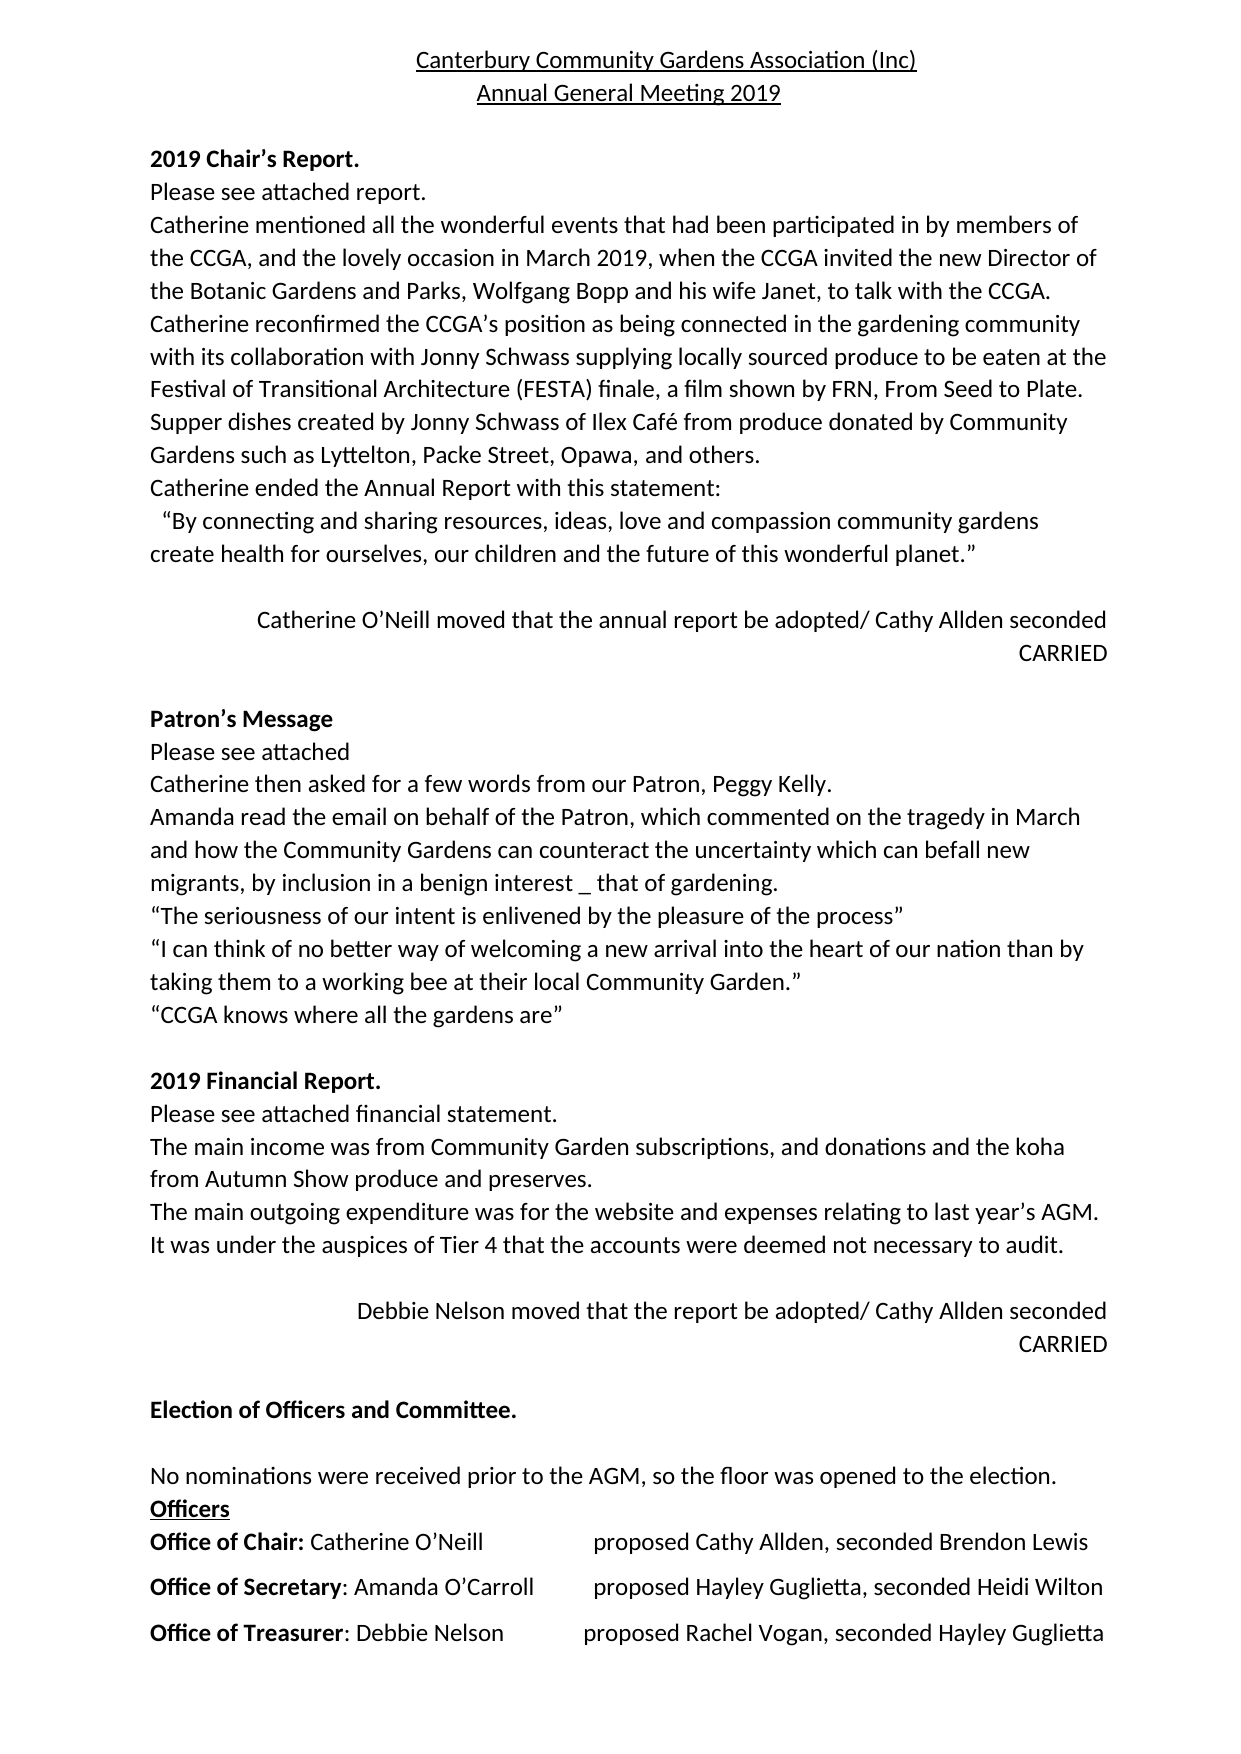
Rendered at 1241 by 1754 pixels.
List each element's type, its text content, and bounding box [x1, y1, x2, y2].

text “I can think of no better way of welcoming a new arrival into the heart of our nation than by taking them to a working bee at their local Community Garden.” [150, 933, 1107, 997]
text Office of Chair: Catherine O’Neill proposed Cathy Allden, seconded Brendon Lewis [150, 1526, 1107, 1556]
text 2019 Chair’s Report. [150, 143, 1107, 174]
text “CCGA knows where all the gardens are” [150, 999, 1107, 1029]
text Office of Secretary: Amanda O’Carroll proposed Hayley Guglietta, seconded Heidi Wilton [150, 1571, 1107, 1602]
text Catherine O’Neill moved that the annual report be adopted/ Cathy Allden seconded [150, 604, 1107, 634]
text The main outgoing expenditure was for the website and expenses relating to last year’s AGM. [150, 1196, 1107, 1227]
text Catherine reconfirmed the CCGA’s position as being connected in the gardening community with its collaboration with Jonny Schwass supplying locally sourced produce to be eaten at the Festival of Transitional Architecture (FESTA) finale, a film shown by FRN, From Seed to Plate. Supper dishes created by Jonny Schwass of Ilex Café from produce donated by Community Gardens such as Lyttelton, Packe Street, Opawa, and others. [150, 308, 1107, 470]
text Election of Officers and Committee. [150, 1394, 1107, 1424]
text Catherine then asked for a few words from our Patron, Peggy Kelly. [150, 768, 1107, 799]
text “By connecting and sharing resources, ideas, love and compassion community gardens create health for ourselves, our children and the future of this wonderful planet.” [150, 505, 1107, 569]
text CARRIED [150, 637, 1107, 667]
text Amanda read the email on behalf of the Patron, which commented on the tragedy in March and how the Community Gardens can counteract the uncertainty which can befall new migrants, by inclusion in a benign interest _ that of gardening. [150, 801, 1107, 898]
text Office of Treasurer: Debbie Nelson proposed Rachel Vogan, seconded Hayley Guglietta [150, 1617, 1107, 1648]
text No nominations were received prior to the AGM, so the floor was opened to the election. [150, 1460, 1107, 1490]
text Please see attached [150, 736, 1107, 766]
text It was under the auspices of Tier 4 that the accounts were deemed not necessary to audit. [150, 1229, 1107, 1260]
text Catherine ended the Annual Report with this statement: [150, 472, 1107, 503]
text Please see attached financial statement. [150, 1098, 1107, 1128]
text The main income was from Community Garden subscriptions, and donations and the koha from Autumn Show produce and preserves. [150, 1131, 1107, 1194]
text Please see attached report. [150, 176, 1107, 207]
text Officers [150, 1493, 1107, 1523]
text CARRIED [150, 1328, 1107, 1359]
text “The seriousness of our intent is enlivened by the pleasure of the process” [150, 900, 1107, 931]
text Catherine mentioned all the wonderful events that had been participated in by members of the CCGA, and the lovely occasion in March 2019, when the CCGA invited the new Director of the Botanic Gardens and Parks, Wolfgang Bopp and his wife Janet, to talk with the CCGA. [150, 209, 1107, 305]
text 2019 Financial Report. [150, 1065, 1107, 1095]
text Debbie Nelson moved that the report be adopted/ Cathy Allden seconded [150, 1295, 1107, 1326]
text Patron’s Message [150, 703, 1107, 733]
list Annual General Meeting 2019 [150, 77, 1107, 108]
list Canterbury Community Gardens Association (Inc) [225, 44, 1107, 75]
